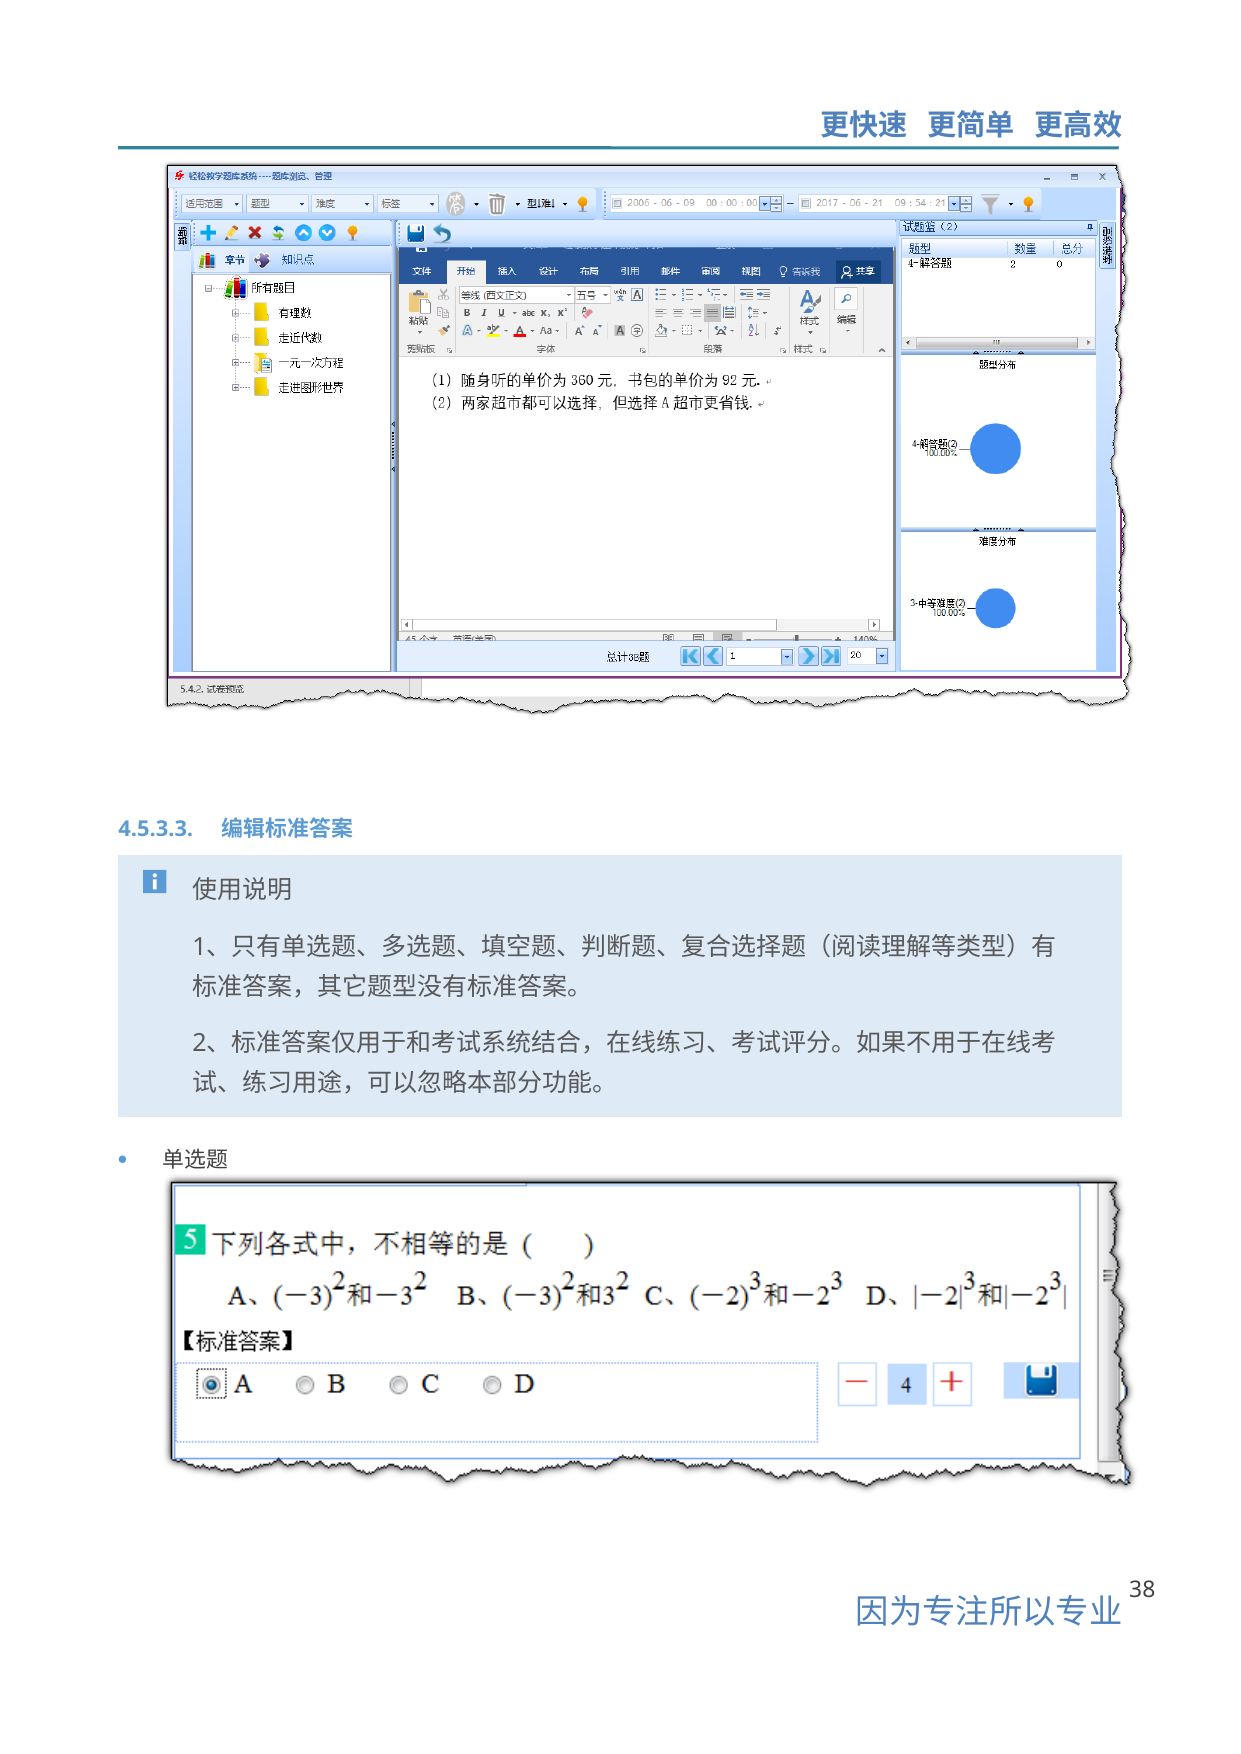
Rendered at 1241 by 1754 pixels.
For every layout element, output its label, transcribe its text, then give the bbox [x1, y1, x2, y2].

subtitle 编辑标准答案 [118, 811, 1122, 842]
list 单选题 [119, 1142, 1122, 1174]
picture [162, 1174, 1167, 1546]
picture [162, 160, 1167, 752]
table_header [118, 855, 192, 1117]
table_header 使用说明 1、只有单选题、多选题、填空题、判断题、复合选择题（阅读理解等类型）有标准答案，其它题型没有标准答案。 2、标准答案仅用于和考试系统结合，在线练习、考试评分。如果不用于在线考试、练习用途，可以忽略本部分功能。 [192, 855, 1122, 1117]
